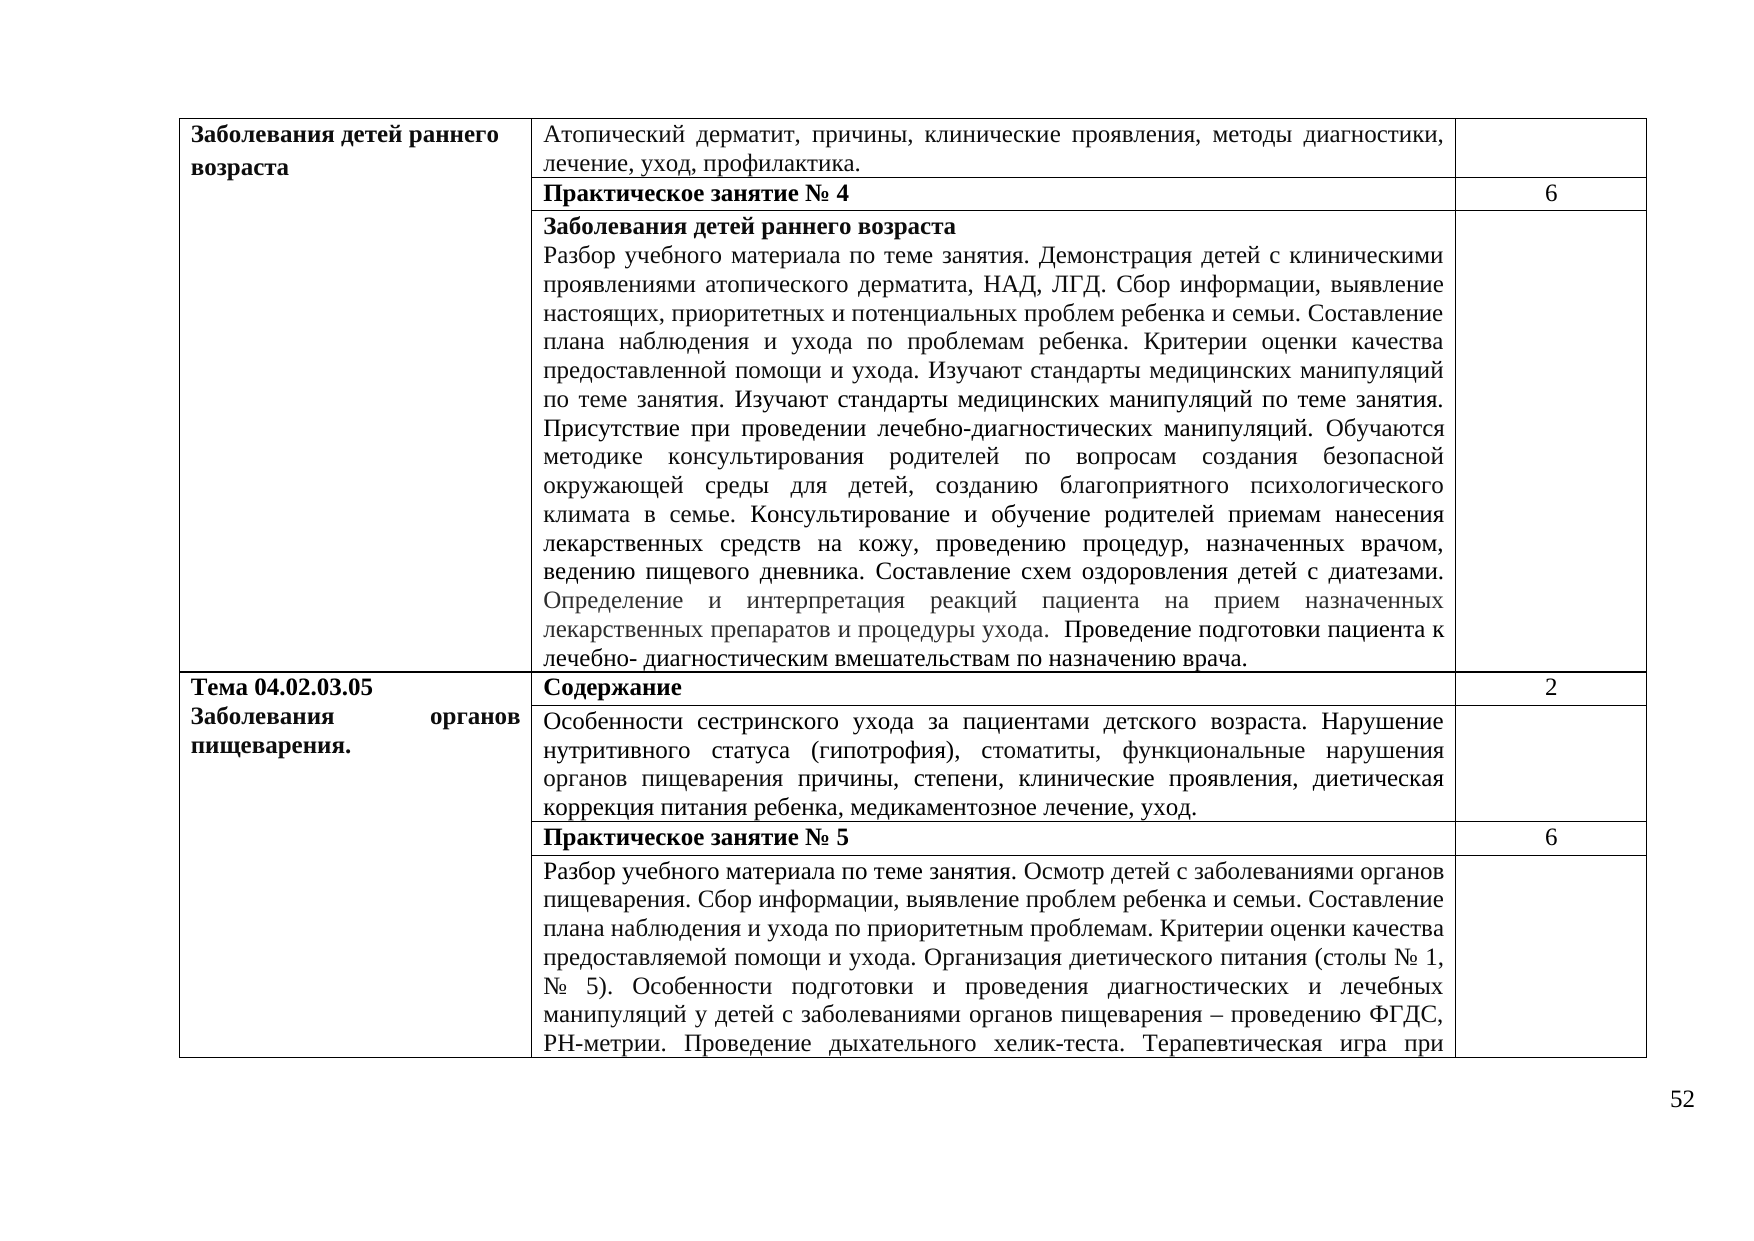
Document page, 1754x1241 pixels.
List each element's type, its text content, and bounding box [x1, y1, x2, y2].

table_cell [1456, 706, 1646, 821]
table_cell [180, 119, 531, 671]
table_cell Практическое занятие № 4 [532, 178, 1455, 210]
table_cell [532, 856, 1455, 1057]
table_cell Тема 04.02.03.05 Заболевания органов пищеварения. [180, 673, 531, 1057]
table_cell Содержание [532, 673, 1455, 705]
table_cell 2 [1456, 673, 1646, 705]
table_cell [1456, 211, 1646, 671]
table_cell Атопический дерматит, причины, клинические проявления, методы диагностики, лечение, уход, профилактика. [532, 119, 1455, 177]
table_cell 6 [1456, 178, 1646, 210]
table_cell Особенности сестринского ухода за пациентами детского возраста. Нарушение нутритивного статуса (гипотрофия), стоматиты, функциональные нарушения органов пищеварения причины, степени, клинические проявления, диетическая коррекция питания ребенка, медикаментозное лечение, уход. [532, 706, 1455, 821]
table_cell [1456, 856, 1646, 1057]
table_cell 6 [1456, 822, 1646, 855]
table_cell [1456, 119, 1646, 177]
table_cell Практическое занятие № 5 [532, 822, 1455, 855]
table_cell Заболевания детей раннего возраста Разбор учебного материала по теме занятия. Демонстрация детей с клиническими проявлениями атопического дерматита, НАД, ЛГД. Сбор информации, выявление настоящих, приоритетных и потенциальных проблем ребенка и семьи. Составление плана наблюдения и ухода по проблемам ребенка. Критерии оценки качества предоставленной помощи и ухода. Изучают стандарты медицинских манипуляций по теме занятия. Изучают стандарты медицинских манипуляций по теме занятия. Присутствие при проведении лечебно-диагностических манипуляций. Обучаются методике консультирования родителей по вопросам создания безопасной окружающей среды для детей, созданию благоприятного психологического климата в семье. Консультирование и обучение родителей приемам нанесения лекарственных средств на кожу, проведению процедур, назначенных врачом, ведению пищевого дневника. Составление схем оздоровления детей с диатезами. Определение и интерпретация реакций пациента на прием назначенных лекарственных препаратов и процедуры ухода. Проведение подготовки пациента к лечебно- диагностическим вмешательствам по назначению врача. [532, 211, 1455, 671]
